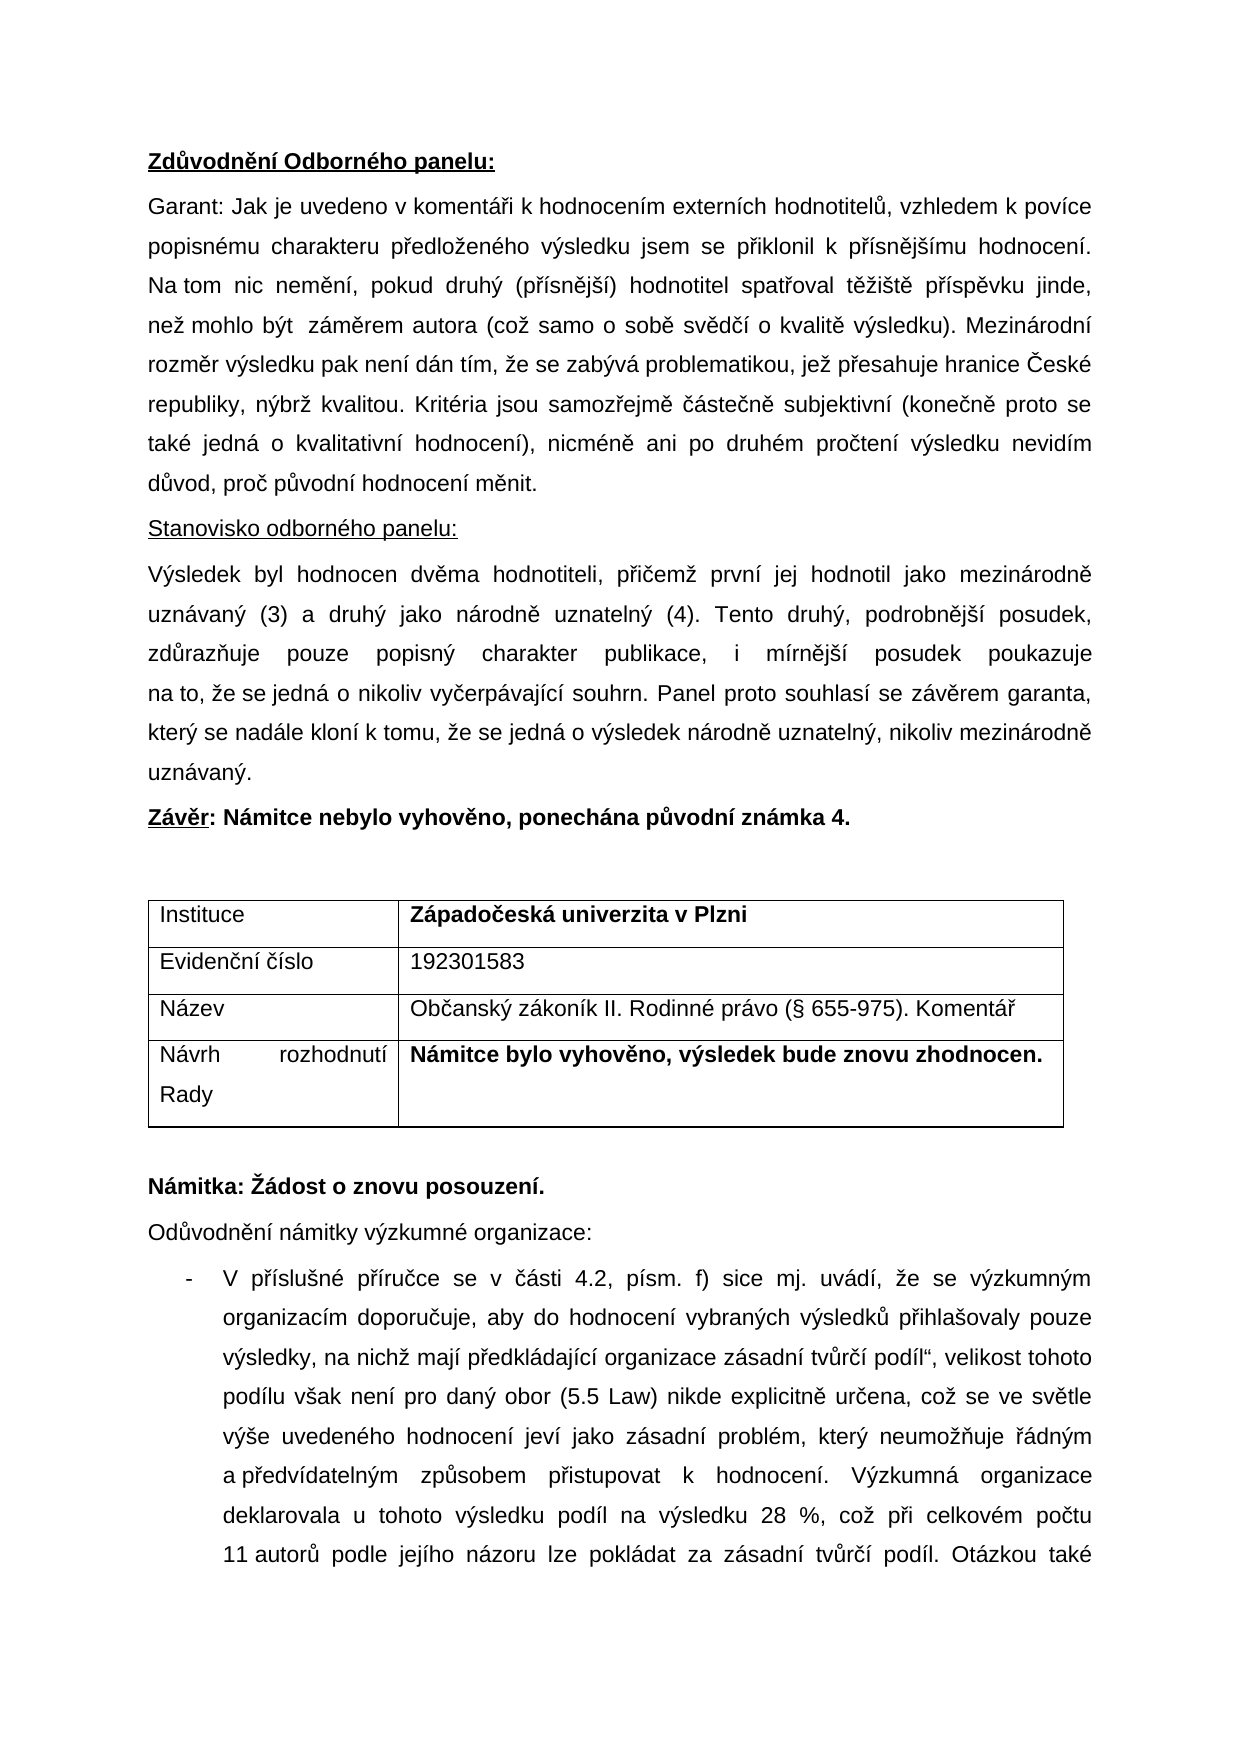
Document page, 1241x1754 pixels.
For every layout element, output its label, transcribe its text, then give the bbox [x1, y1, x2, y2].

table_header Západočeská univerzita v Plzni [399, 901, 1063, 947]
text Stanovisko odborného panelu: [148, 515, 1093, 542]
table_cell 192301583 [399, 948, 1063, 993]
text Výsledek byl hodnocen dvěma hodnotiteli, přičemž první jej hodnotil jako mezinárodně uznávaný (3) a druhý jako národně uznatelný (4). Tento druhý, podrobnější posudek, zdůrazňuje pouze popisný charakter publikace, i mírnější posudek poukazuje na to, že se jedná o nikoliv vyčerpávající souhrn. Panel proto souhlasí se závěrem garanta, který se nadále kloní k tomu, že se jedná o výsledek národně uznatelný, nikoliv mezinárodně uznávaný. [148, 561, 1093, 785]
text Námitka: Žádost o znovu posouzení. [148, 1173, 1093, 1199]
table_cell Námitce bylo vyhověno, výsledek bude znovu zhodnocen. [399, 1041, 1063, 1126]
table_cell Občanský zákoník II. Rodinné právo (§ 655-975). Komentář [399, 995, 1063, 1040]
text Zdůvodnění Odborného panelu: [148, 148, 1093, 174]
text Garant: Jak je uvedeno v komentáři k hodnocením externích hodnotitelů, vzhledem k povíce popisnému charakteru předloženého výsledku jsem se přiklonil k přísnějšímu hodnocení. Na tom nic nemění, pokud druhý (přísnější) hodnotitel spatřoval těžiště příspěvku jinde, než mohlo být záměrem autora (což samo o sobě svědčí o kvalitě výsledku). Mezinárodní rozměr výsledku pak není dán tím, že se zabývá problematikou, jež přesahuje hranice České republiky, nýbrž kvalitou. Kritéria jsou samozřejmě částečně subjektivní (konečně proto se také jedná o kvalitativní hodnocení), nicméně ani po druhém pročtení výsledku nevidím důvod, proč původní hodnocení měnit. [148, 193, 1093, 496]
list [185, 1265, 1093, 1567]
table_cell Název [149, 995, 398, 1040]
table_cell Evidenční číslo [149, 948, 398, 993]
table_cell Návrh rozhodnutí Rady [149, 1041, 398, 1126]
table_header Instituce [149, 901, 398, 947]
text Závěr: Námitce nebylo vyhověno, ponechána původní známka 4. [148, 804, 1093, 831]
text Odůvodnění námitky výzkumné organizace: [148, 1219, 1093, 1245]
